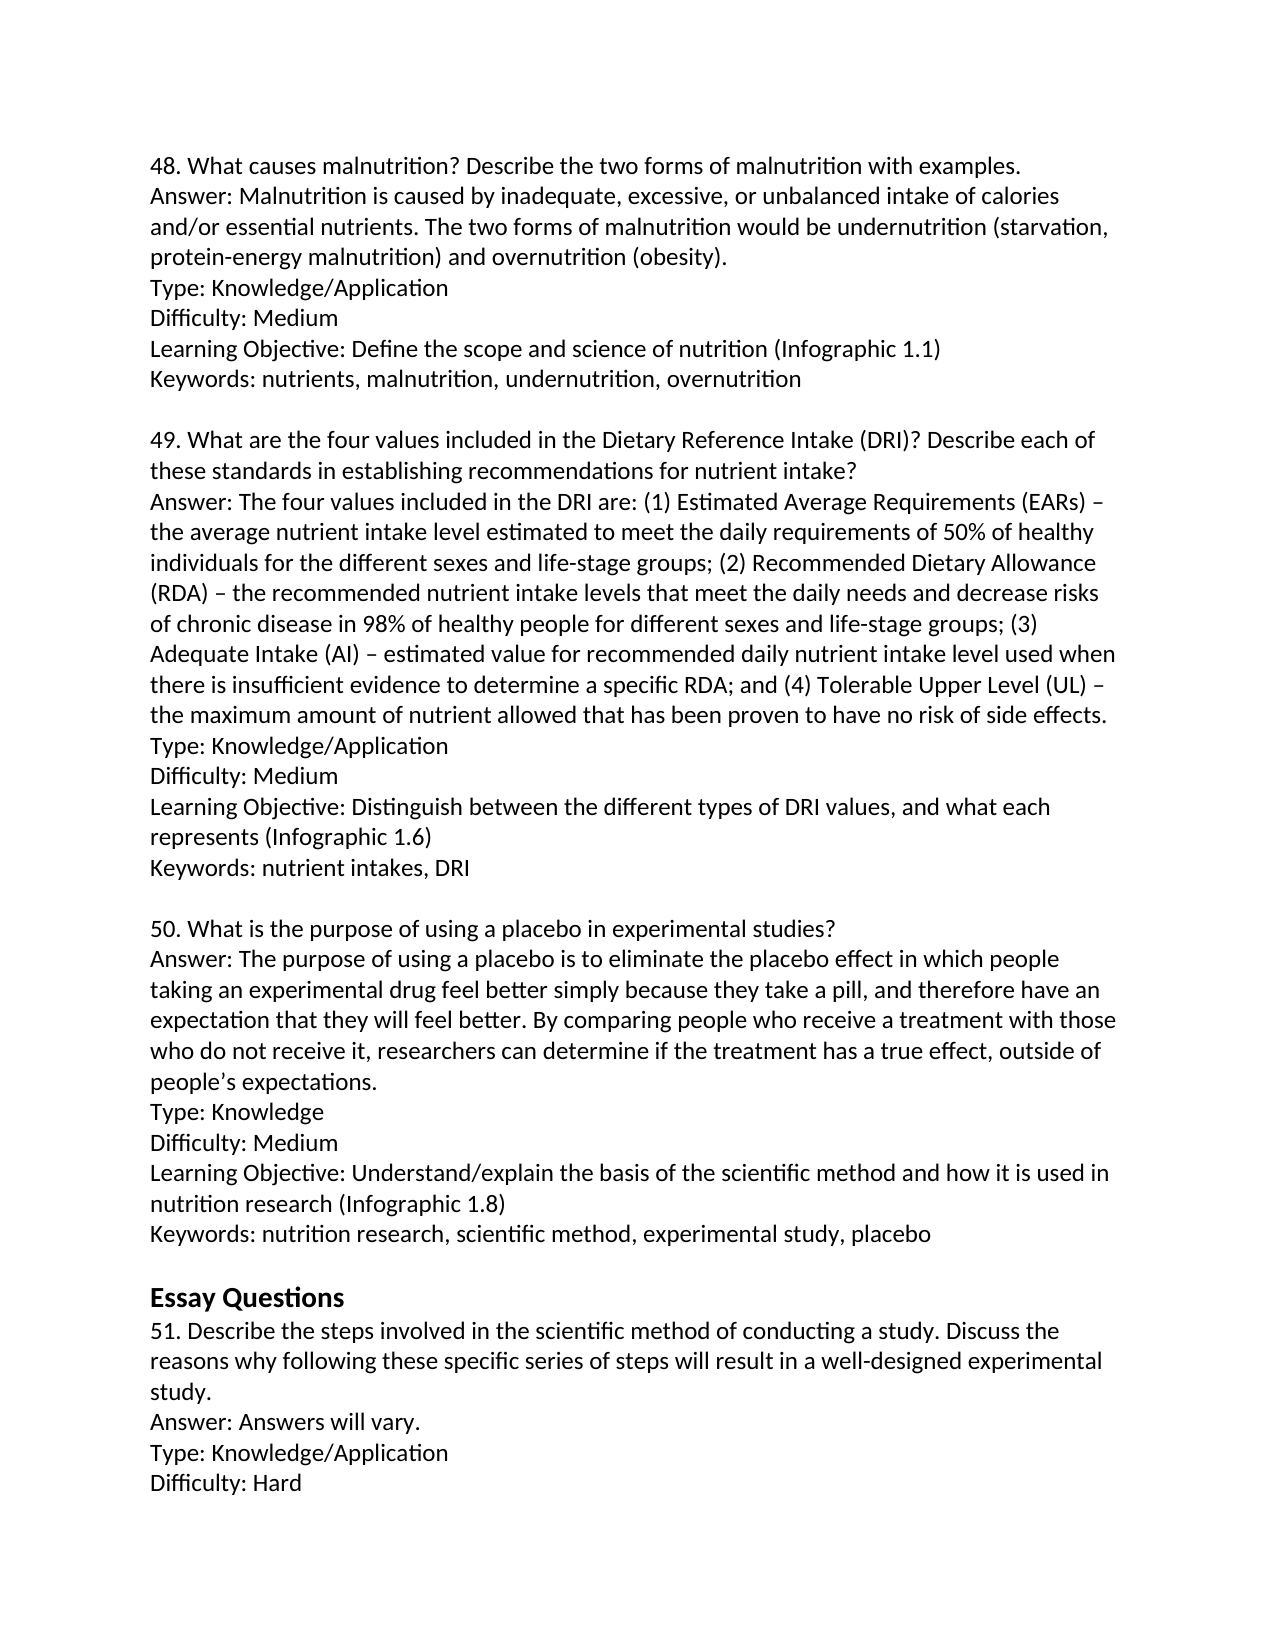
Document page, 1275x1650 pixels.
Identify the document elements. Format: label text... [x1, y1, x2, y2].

text Type: Knowledge/Application [150, 272, 1125, 303]
text Difficulty: Hard [150, 1467, 1125, 1498]
text Answer: Answers will vary. [150, 1406, 1125, 1437]
text Learning Objective: Understand/explain the basis of the scientific method and how it is used in nutrition research (Infographic 1.8) [150, 1157, 1125, 1218]
text Type: Knowledge/Application [150, 1437, 1125, 1467]
text Keywords: nutrient intakes, DRI [150, 852, 1125, 882]
text Learning Objective: Distinguish between the different types of DRI values, and what each represents (Infographic 1.6) [150, 791, 1125, 852]
text Type: Knowledge/Application [150, 730, 1125, 760]
text Learning Objective: Define the scope and science of nutrition (Infographic 1.1) [150, 333, 1125, 364]
text Answer: The four values included in the DRI are: (1) Estimated Average Requirements (EARs) – the average nutrient intake level estimated to meet the daily requirements of 50% of healthy individuals for the different sexes and life-stage groups; (2) Recommended Dietary Allowance (RDA) – the recommended nutrient intake levels that meet the daily needs and decrease risks of chronic disease in 98% of healthy people for different sexes and life-stage groups; (3) Adequate Intake (AI) – estimated value for recommended daily nutrient intake level used when there is insufficient evidence to determine a specific RDA; and (4) Tolerable Upper Level (UL) – the maximum amount of nutrient allowed that has been proven to have no risk of side effects. [150, 486, 1125, 730]
text Answer: The purpose of using a placebo is to eliminate the placebo effect in which people taking an experimental drug feel better simply because they take a pill, and therefore have an expectation that they will feel better. By comparing people who receive a treatment with those who do not receive it, researchers can determine if the treatment has a true effect, outside of people’s expectations. [150, 943, 1125, 1096]
text Difficulty: Medium [150, 760, 1125, 791]
text 48. What causes malnutrition? Describe the two forms of malnutrition with examples. [150, 150, 1125, 181]
text Difficulty: Medium [150, 1127, 1125, 1157]
text Essay Questions [150, 1279, 1125, 1315]
text Type: Knowledge [150, 1096, 1125, 1127]
text Keywords: nutrition research, scientific method, experimental study, placebo [150, 1218, 1125, 1249]
text 49. What are the four values included in the Dietary Reference Intake (DRI)? Describe each of these standards in establishing recommendations for nutrient intake? [150, 425, 1125, 486]
text Answer: Malnutrition is caused by inadequate, excessive, or unbalanced intake of calories and/or essential nutrients. The two forms of malnutrition would be undernutrition (starvation, protein-energy malnutrition) and overnutrition (obesity). [150, 181, 1125, 272]
text Keywords: nutrients, malnutrition, undernutrition, overnutrition [150, 364, 1125, 394]
text 51. Describe the steps involved in the scientific method of conducting a study. Discuss the reasons why following these specific series of steps will result in a well-designed experimental study. [150, 1315, 1125, 1406]
text 50. What is the purpose of using a placebo in experimental studies? [150, 913, 1125, 943]
text Difficulty: Medium [150, 303, 1125, 333]
